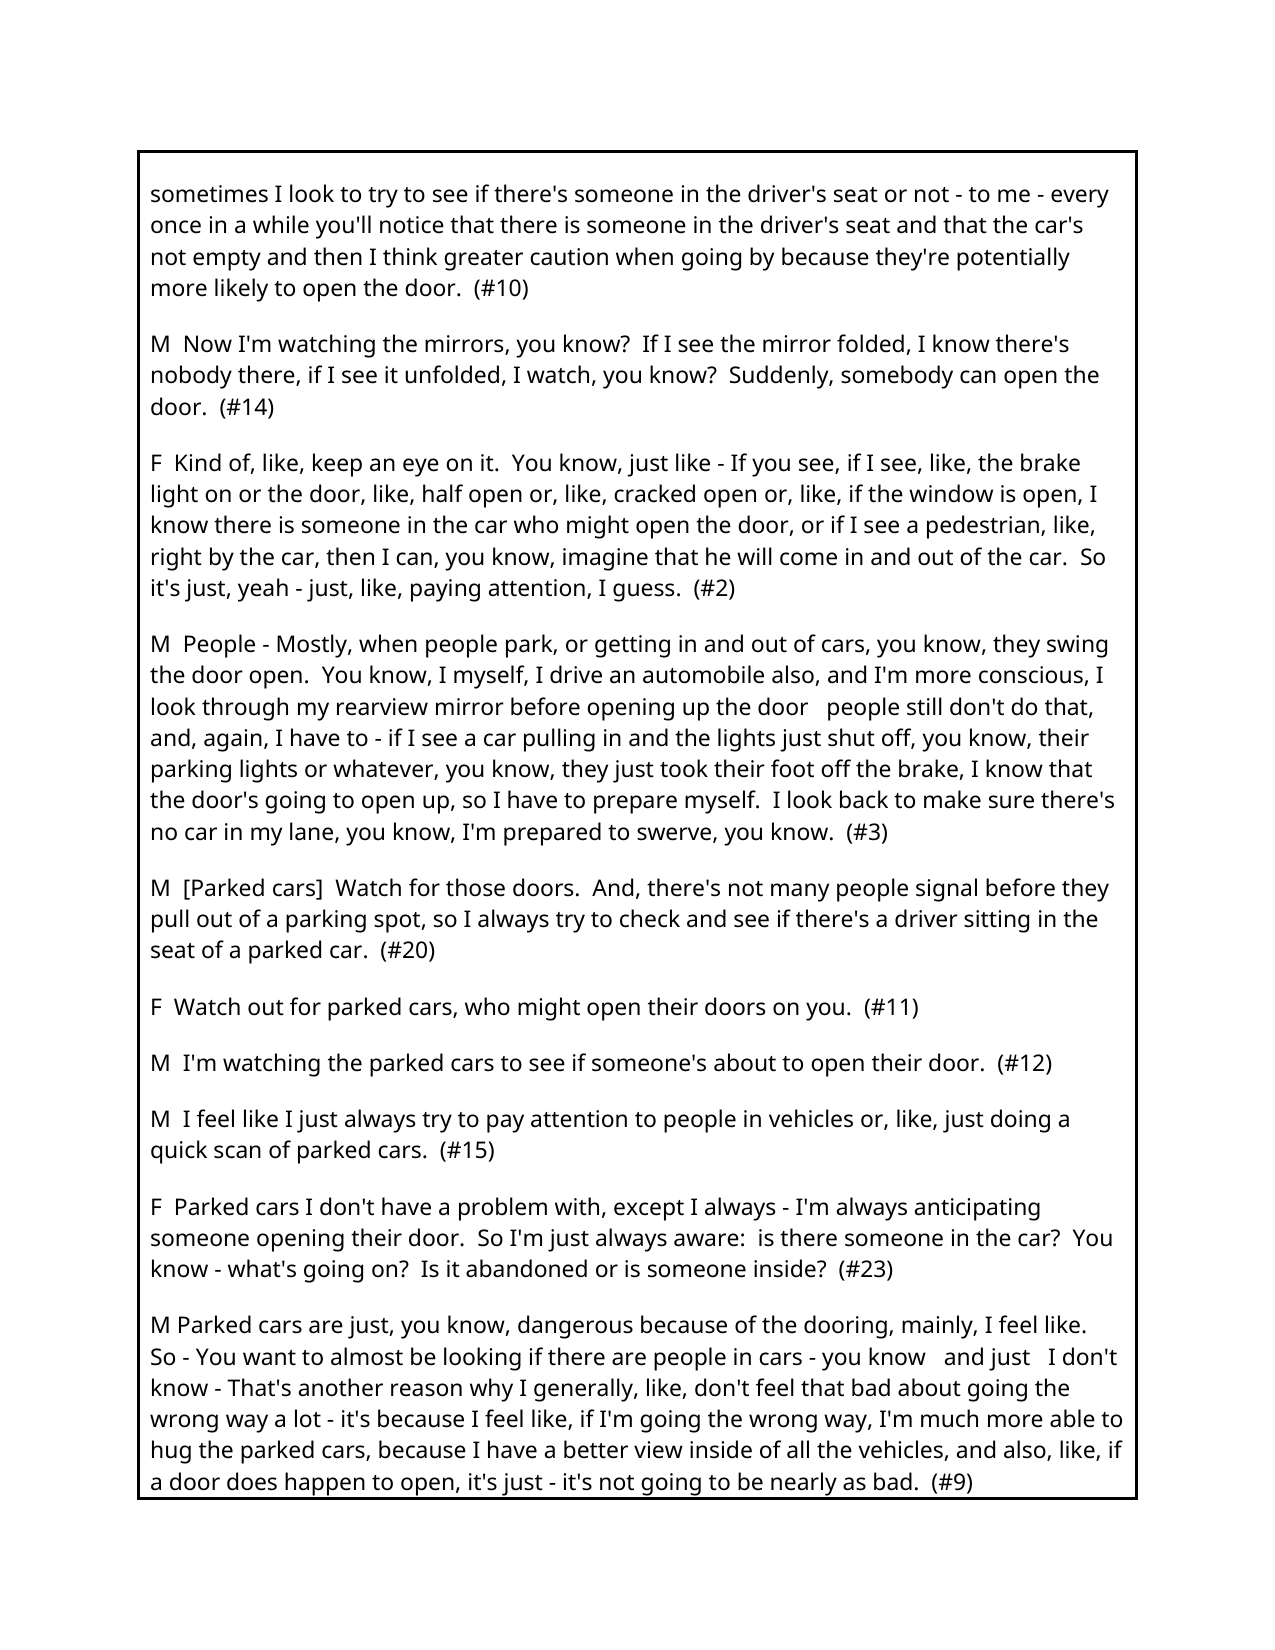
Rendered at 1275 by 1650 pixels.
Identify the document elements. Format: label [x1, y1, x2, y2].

table_cell [140, 153, 1135, 1497]
